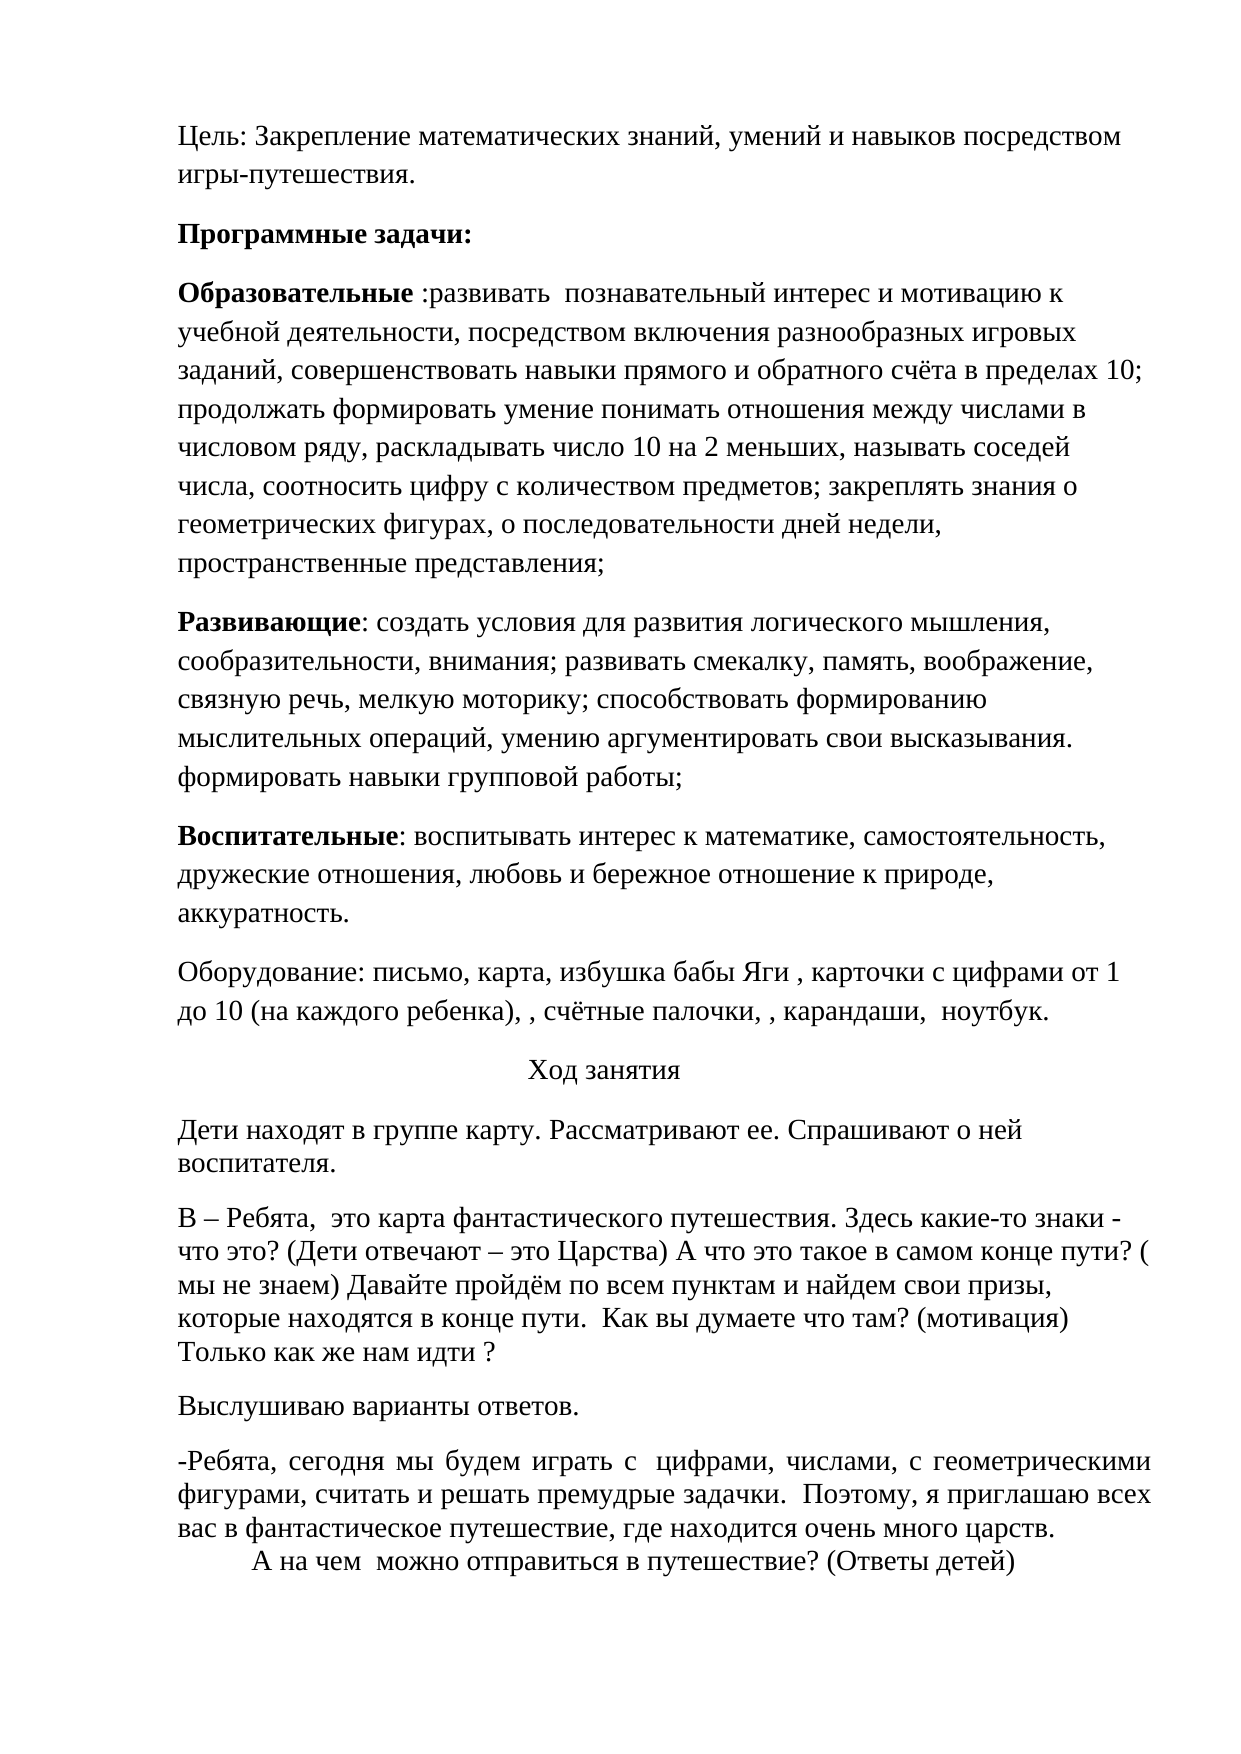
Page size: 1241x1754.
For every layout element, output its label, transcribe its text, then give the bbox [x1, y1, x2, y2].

text Программные задачи: [177, 216, 1152, 249]
text Ход занятия [177, 1052, 1152, 1086]
text Дети находят в группе карту. Рассматривают ее. Спрашивают о ней воспитателя. [177, 1112, 1152, 1179]
text Выслушиваю варианты ответов. [177, 1388, 1152, 1422]
text Цель: Закрепление математических знаний, умений и навыков посредством игры-путешествия. [177, 118, 1152, 190]
text Воспитательные: воспитывать интерес к математике, самостоятельность, дружеские отношения, любовь и бережное отношение к природе, аккуратность. [177, 818, 1152, 929]
text А на чем можно отправиться в путешествие? (Ответы детей) [177, 1543, 1152, 1577]
text Образовательные :развивать познавательный интерес и мотивацию к учебной деятельности, посредством включения разнообразных игровых заданий, совершенствовать навыки прямого и обратного счёта в пределах 10; продолжать формировать умение понимать отношения между числами в числовом ряду, раскладывать число 10 на 2 меньших, называть соседей числа, соотносить цифру с количеством предметов; закреплять знания о геометрических фигурах, о последовательности дней недели, пространственные представления; [177, 275, 1152, 579]
text -Ребята, сегодня мы будем играть с цифрами, числами, с геометрическими фигурами, считать и решать премудрые задачки. Поэтому, я приглашаю всех вас в фантастическое путешествие, где находится очень много царств. [177, 1443, 1152, 1543]
text Развивающие: создать условия для развития логического мышления, сообразительности, внимания; развивать смекалку, память, воображение, связную речь, мелкую моторику; способствовать формированию мыслительных операций, умению аргументировать свои высказывания. формировать навыки групповой работы; [177, 604, 1152, 792]
text Оборудование: письмо, карта, избушка бабы Яги , карточки с цифрами от 1 до 10 (на каждого ребенка), , счётные палочки, , карандаши, ноутбук. [177, 954, 1152, 1027]
text В – Ребята, это карта фантастического путешествия. Здесь какие-то знаки - что это? (Дети отвечают – это Царства) А что это такое в самом конце пути? ( мы не знаем) Давайте пройдём по всем пунктам и найдем свои призы, которые находятся в конце пути. Как вы думаете что там? (мотивация) Только как же нам идти ? [177, 1200, 1152, 1367]
